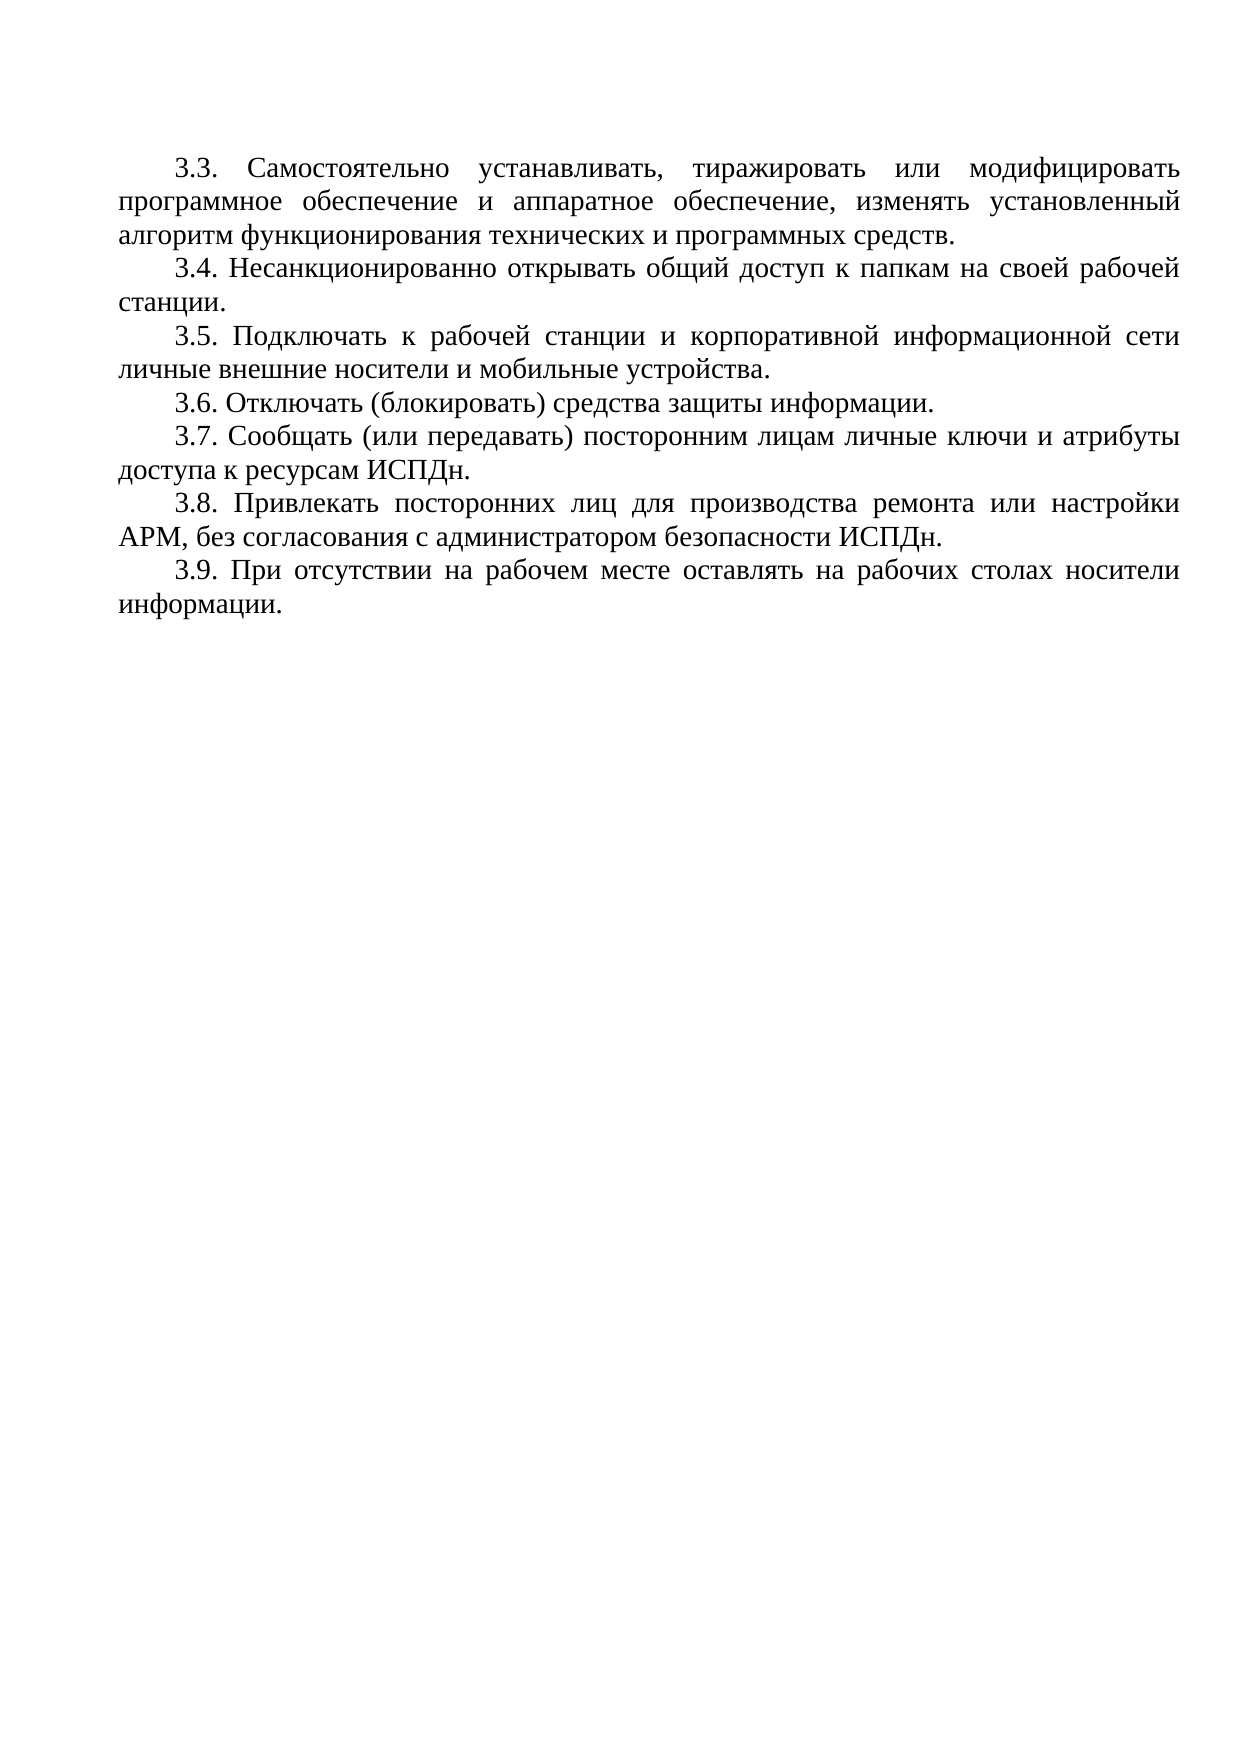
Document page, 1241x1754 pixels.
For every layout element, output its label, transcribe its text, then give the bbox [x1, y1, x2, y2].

text 3.8. Привлекать посторонних лиц для производства ремонта или настройки АРМ, без согласования с администратором безопасности ИСПДн. [118, 485, 1181, 552]
text 3.3. Самостоятельно устанавливать, тиражировать или модифицировать программное обеспечение и аппаратное обеспечение, изменять установленный алгоритм функционирования технических и программных средств. [118, 150, 1181, 251]
text 3.7. Сообщать (или передавать) посторонним лицам личные ключи и атрибуты доступа к ресурсам ИСПДн. [118, 418, 1181, 485]
text 3.4. Несанкционированно открывать общий доступ к папкам на своей рабочей станции. [118, 251, 1181, 318]
text 3.6. Отключать (блокировать) средства защиты информации. [118, 385, 1181, 418]
text 3.9. При отсутствии на рабочем месте оставлять на рабочих столах носители информации. [118, 552, 1181, 619]
text 3.5. Подключать к рабочей станции и корпоративной информационной сети личные внешние носители и мобильные устройства. [118, 318, 1181, 385]
